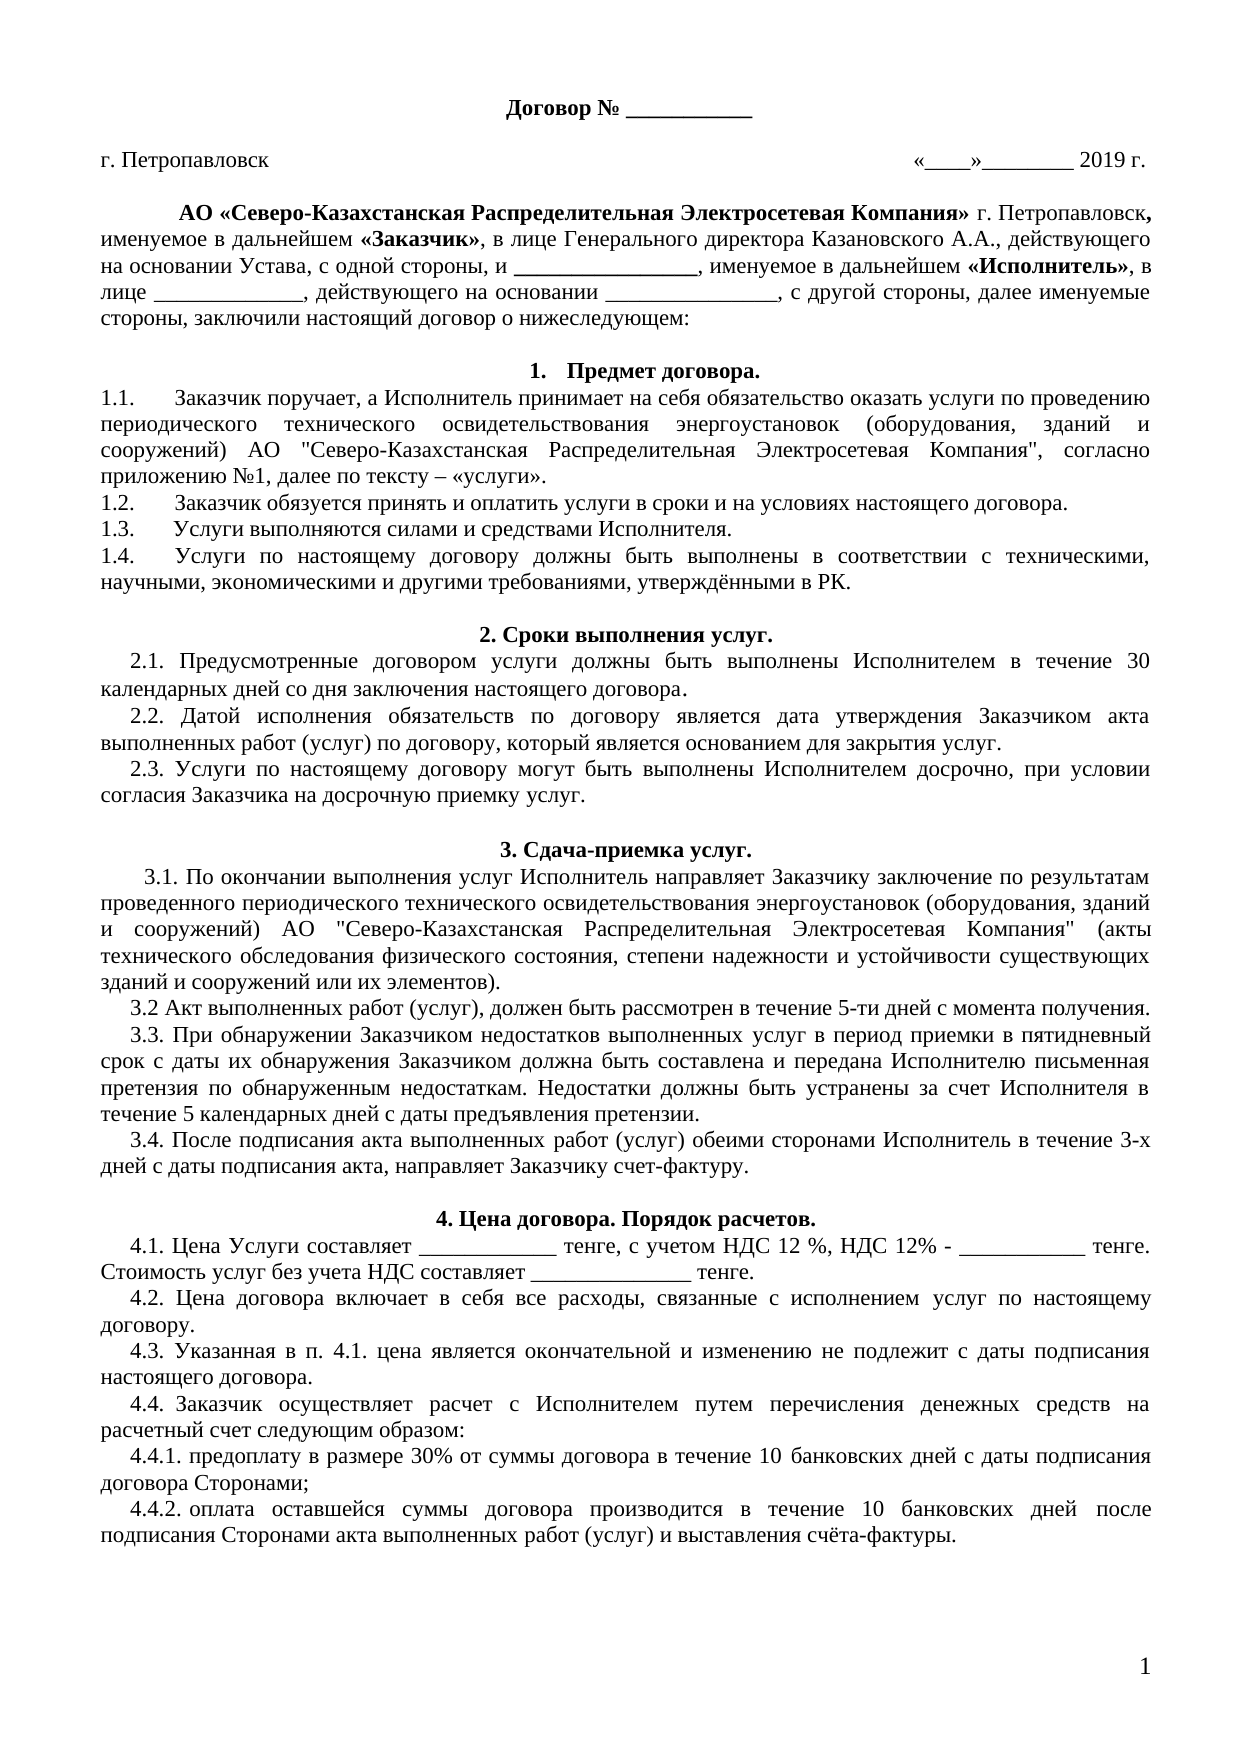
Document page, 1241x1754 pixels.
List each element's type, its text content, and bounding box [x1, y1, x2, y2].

list Услуги выполняются силами и средствами Исполнителя. [100, 515, 1152, 542]
text 3. Сдача-приемка услуг. [100, 836, 1152, 863]
text 4.1. Цена Услуги составляет ____________ тенге, с учетом НДС 12 %, НДС 12% - ___________ тенге. Стоимость услуг без учета НДС составляет ______________ тенге. [100, 1232, 1152, 1284]
text 4.4. Заказчик осуществляет расчет с Исполнителем путем перечисления денежных средств на расчетный счет следующим образом: [100, 1390, 1152, 1442]
text г. Петропавловск «____»________ 2019 г. [100, 146, 1152, 173]
text АО «Северо-Казахстанская Распределительная Электросетевая Компания» г. Петропавловск, именуемое в дальнейшем «Заказчик», в лице Генерального директора Казановского А.А., действующего на основании Устава, с одной стороны, и ________________, именуемое в дальнейшем «Исполнитель», в лице _____________, действующего на основании _______________, с другой стороны, далее именуемые стороны, заключили настоящий договор о нижеследующем: [100, 199, 1152, 331]
text 2. Сроки выполнения услуг. [100, 621, 1152, 647]
text 3.3. При обнаружении Заказчиком недостатков выполненных услуг в период приемки в пятидневный срок с даты их обнаружения Заказчиком должна быть составлена и передана Исполнителю письменная претензия по обнаруженным недостаткам. Недостатки должны быть устранены за счет Исполнителя в течение 5 календарных дней с даты предъявления претензии. [100, 1021, 1152, 1126]
list Заказчик поручает, а Исполнитель принимает на себя обязательство оказать услуги по проведению периодического технического освидетельствования энергоустановок (оборудования, зданий и сооружений) АО "Северо-Казахстанская Распределительная Электросетевая Компания", согласно приложению №1, далее по тексту – «услуги». [100, 383, 1152, 489]
text 3.4. После подписания акта выполненных работ (услуг) обеими сторонами Исполнитель в течение 3-х дней с даты подписания акта, направляет Заказчику счет-фактуру. [100, 1126, 1152, 1179]
text 4.4.2. оплата оставшейся суммы договора производится в течение 10 банковских дней после подписания Сторонами акта выполненных работ (услуг) и выставления счёта-фактуры. [100, 1495, 1152, 1548]
text 3.1. По окончании выполнения услуг Исполнитель направляет Заказчику заключение по результатам проведенного периодического технического освидетельствования энергоустановок (оборудования, зданий и сооружений) АО "Северо-Казахстанская Распределительная Электросетевая Компания" (акты технического обследования физического состояния, степени надежности и устойчивости существующих зданий и сооружений или их элементов). [100, 863, 1152, 994]
text 4.2. Цена договора включает в себя все расходы, связанные с исполнением услуг по настоящему договору. [100, 1284, 1152, 1337]
list Заказчик обязуется принять и оплатить услуги в сроки и на условиях настоящего договора. [100, 489, 1152, 515]
list Предмет договора. [138, 357, 1152, 383]
text 4. Цена договора. Порядок расчетов. [100, 1205, 1152, 1232]
text Договор № ___________ [100, 94, 1152, 120]
text 2.1. Предусмотренные договором услуги должны быть выполнены Исполнителем в течение 30 календарных дней со дня заключения настоящего договора. [100, 647, 1152, 702]
text 4.4.1. предоплату в размере 30% от суммы договора в течение 10 банковских дней с даты подписания договора Сторонами; [100, 1442, 1152, 1495]
list Услуги по настоящему договору должны быть выполнены в соответствии с техническими, научными, экономическими и другими требованиями, утверждёнными в РК. [100, 542, 1152, 594]
text 2.3. Услуги по настоящему договору могут быть выполнены Исполнителем досрочно, при условии согласия Заказчика на досрочную приемку услуг. [100, 755, 1152, 808]
text 3.2 Акт выполненных работ (услуг), должен быть рассмотрен в течение 5-ти дней с момента получения. [130, 994, 1152, 1021]
text 2.2. Датой исполнения обязательств по договору является дата утверждения Заказчиком акта выполненных работ (услуг) по договору, который является основанием для закрытия услуг. [100, 702, 1152, 755]
text 4.3. Указанная в п. 4.1. цена является окончательной и изменению не подлежит с даты подписания настоящего договора. [100, 1337, 1152, 1390]
